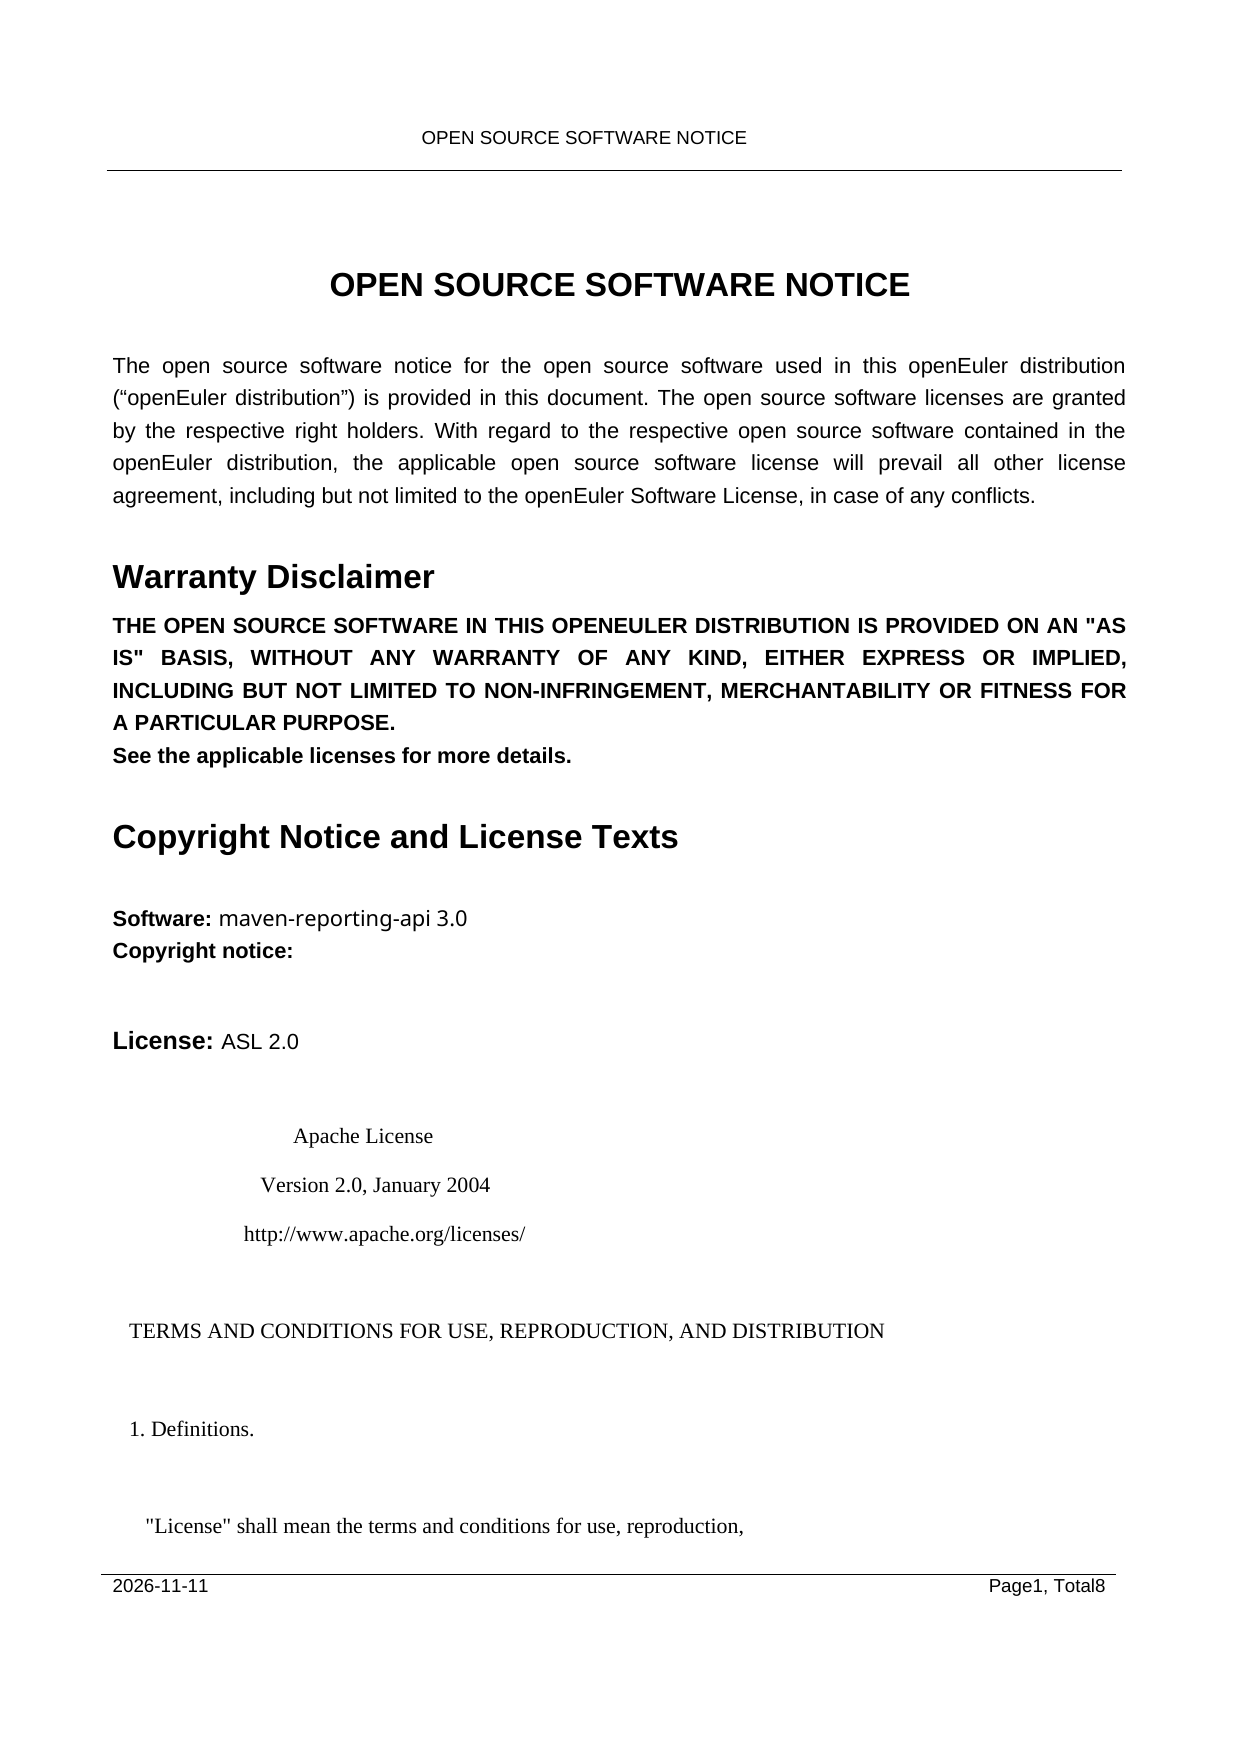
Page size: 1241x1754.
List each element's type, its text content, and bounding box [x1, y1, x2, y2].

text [112, 1071, 1128, 1542]
text Copyright Notice and License Texts [112, 804, 1128, 869]
text Software: maven-reporting-api 3.0 [112, 901, 1128, 934]
text The open source software notice for the open source software used in this openEuler distribution (“openEuler distribution”) is provided in this document. The open source software licenses are granted by the respective right holders. With regard to the respective open source software contained in the openEuler distribution, the applicable open source software license will prevail all other license agreement, including but not limited to the openEuler Software License, in case of any conflicts. [112, 349, 1128, 511]
text OPEN SOURCE SOFTWARE NOTICE [112, 251, 1128, 316]
text License: ASL 2.0 [112, 1024, 1128, 1057]
text Warranty Disclaimer [112, 544, 1128, 609]
text Copyright notice: [112, 934, 1128, 966]
text THE OPEN SOURCE SOFTWARE IN THIS OPENEULER DISTRIBUTION IS PROVIDED ON AN "AS IS" BASIS, WITHOUT ANY WARRANTY OF ANY KIND, EITHER EXPRESS OR IMPLIED, INCLUDING BUT NOT LIMITED TO NON-INFRINGEMENT, MERCHANTABILITY OR FITNESS FOR A PARTICULAR PURPOSE. See the applicable licenses for more details. [112, 609, 1128, 771]
